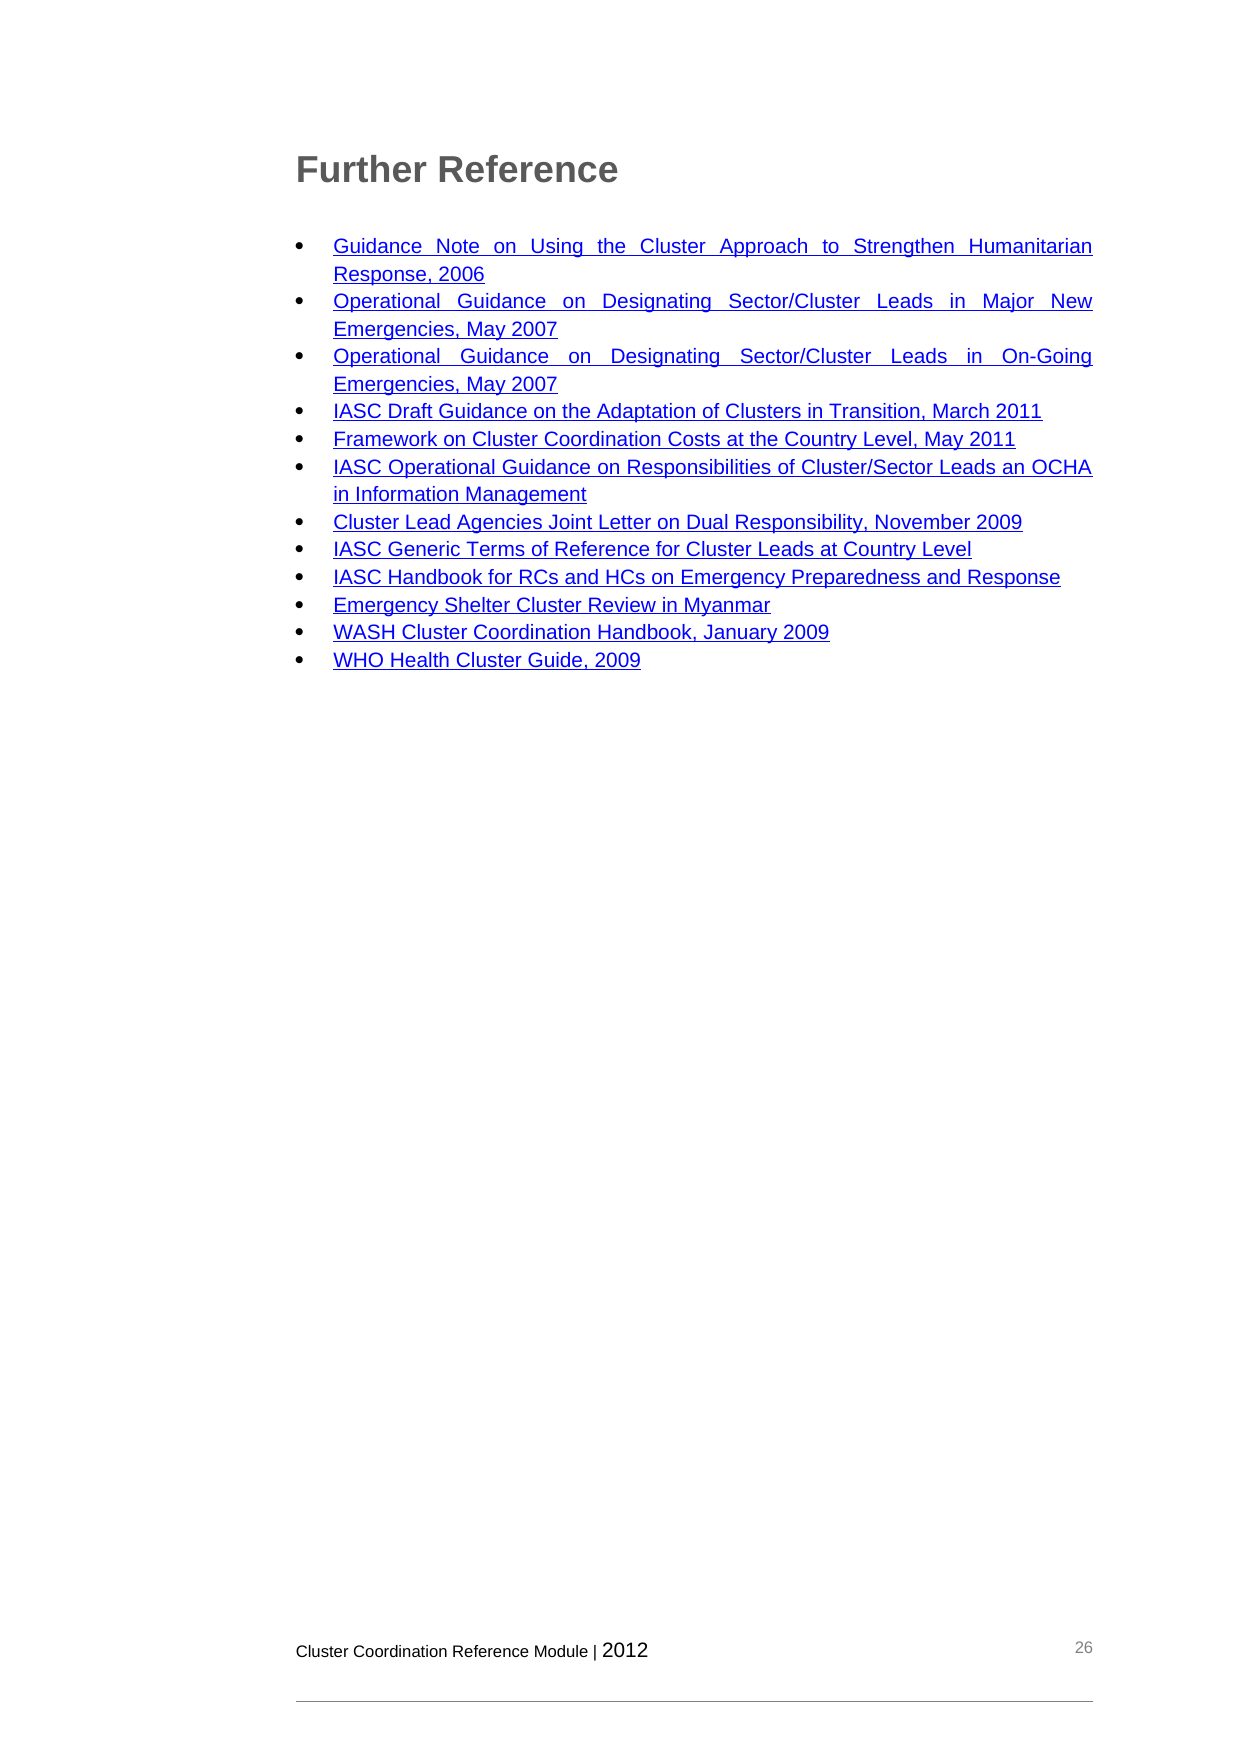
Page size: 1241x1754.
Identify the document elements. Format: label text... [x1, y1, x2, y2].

list IASC Generic Terms of Reference for Cluster Leads at Country Level [296, 537, 1093, 561]
list WHO Health Cluster Guide, 2009 [296, 648, 1093, 672]
list Cluster Lead Agencies Joint Letter on Dual Responsibility, November 2009 [296, 510, 1093, 534]
list Operational Guidance on Designating Sector/Cluster Leads in Major New Emergencies, May 2007 [296, 289, 1093, 341]
list Framework on Cluster Coordination Costs at the Country Level, May 2011 [296, 427, 1093, 451]
list IASC Operational Guidance on Responsibilities of Cluster/Sector Leads an OCHA in Information Management [296, 454, 1093, 506]
list Operational Guidance on Designating Sector/Cluster Leads in On-Going Emergencies, May 2007 [296, 344, 1093, 396]
list Guidance Note on Using the Cluster Approach to Strengthen Humanitarian Response, 2006 [296, 234, 1093, 286]
subtitle Further Reference [296, 147, 1093, 190]
list IASC Handbook for RCs and HCs on Emergency Preparedness and Response [296, 565, 1093, 589]
list Emergency Shelter Cluster Review in Myanmar [296, 592, 1093, 617]
list WASH Cluster Coordination Handbook, January 2009 [296, 620, 1093, 644]
list IASC Draft Guidance on the Adaptation of Clusters in Transition, March 2011 [296, 399, 1093, 423]
